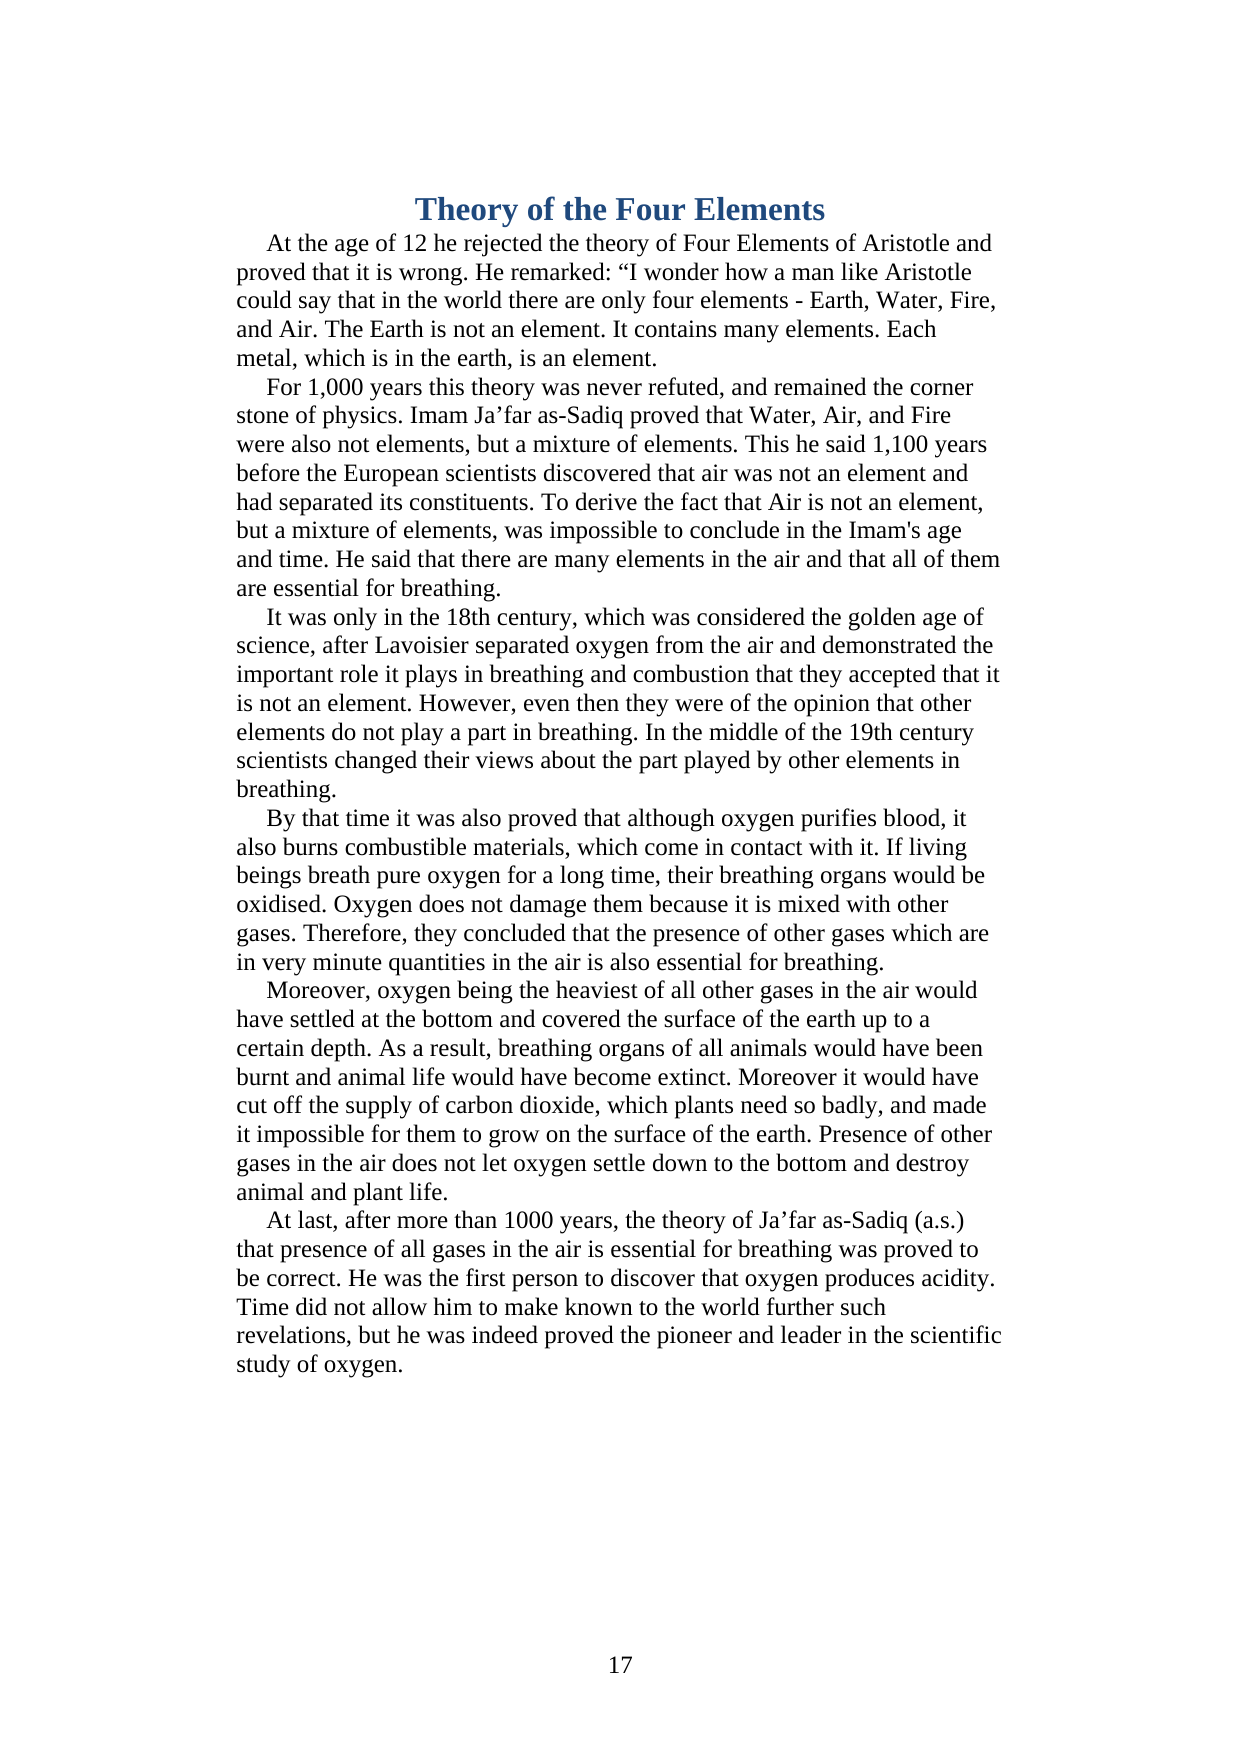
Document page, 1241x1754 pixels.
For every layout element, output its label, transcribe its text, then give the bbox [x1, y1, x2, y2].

text By that time it was also proved that although oxygen purifies blood, it also burns combustible materials, which come in contact with it. If living beings breath pure oxygen for a long time, their breathing organs would be oxidised. Oxygen does not damage them because it is mixed with other gases. Therefore, they concluded that the presence of other gases which are in very minute quantities in the air is also essential for breathing. [236, 803, 1004, 976]
text At last, after more than 1000 years, the theory of Ja’far as-Sadiq (a.s.) that presence of all gases in the air is essential for breathing was proved to be correct. He was the first person to discover that oxygen produces acidity. Time did not allow him to make known to the world further such revelations, but he was indeed proved the pioneer and leader in the scientific study of oxygen. [236, 1206, 1004, 1378]
text It was only in the 18th century, which was considered the golden age of science, after Lavoisier separated oxygen from the air and demonstrated the important role it plays in breathing and combustion that they accepted that it is not an element. However, even then they were of the opinion that other elements do not play a part in breathing. In the middle of the 19th century scientists changed their views about the part played by other elements in breathing. [236, 602, 1004, 803]
text For 1,000 years this theory was never refuted, and remained the corner stone of physics. Imam Ja’far as-Sadiq proved that Water, Air, and Fire were also not elements, but a mixture of elements. This he said 1,100 years before the European scientists discovered that air was not an element and had separated its constituents. To derive the fact that Air is not an element, but a mixture of elements, was impossible to conclude in the Imam's age and time. He said that there are many elements in the air and that all of them are essential for breathing. [236, 372, 1004, 602]
subtitle Theory of the Four Elements [236, 190, 1004, 228]
text Moreover, oxygen being the heaviest of all other gases in the air would have settled at the bottom and covered the surface of the earth up to a certain depth. As a result, breathing organs of all animals would have been burnt and animal life would have become extinct. Moreover it would have cut off the supply of carbon dioxide, which plants need so badly, and made it impossible for them to grow on the surface of the earth. Presence of other gases in the air does not let oxygen settle down to the bottom and destroy animal and plant life. [236, 976, 1004, 1206]
text At the age of 12 he rejected the theory of Four Elements of Aristotle and proved that it is wrong. He remarked: “I wonder how a man like Aristotle could say that in the world there are only four elements - Earth, Water, Fire, and Air. The Earth is not an element. It contains many elements. Each metal, which is in the earth, is an element. [236, 228, 1004, 372]
